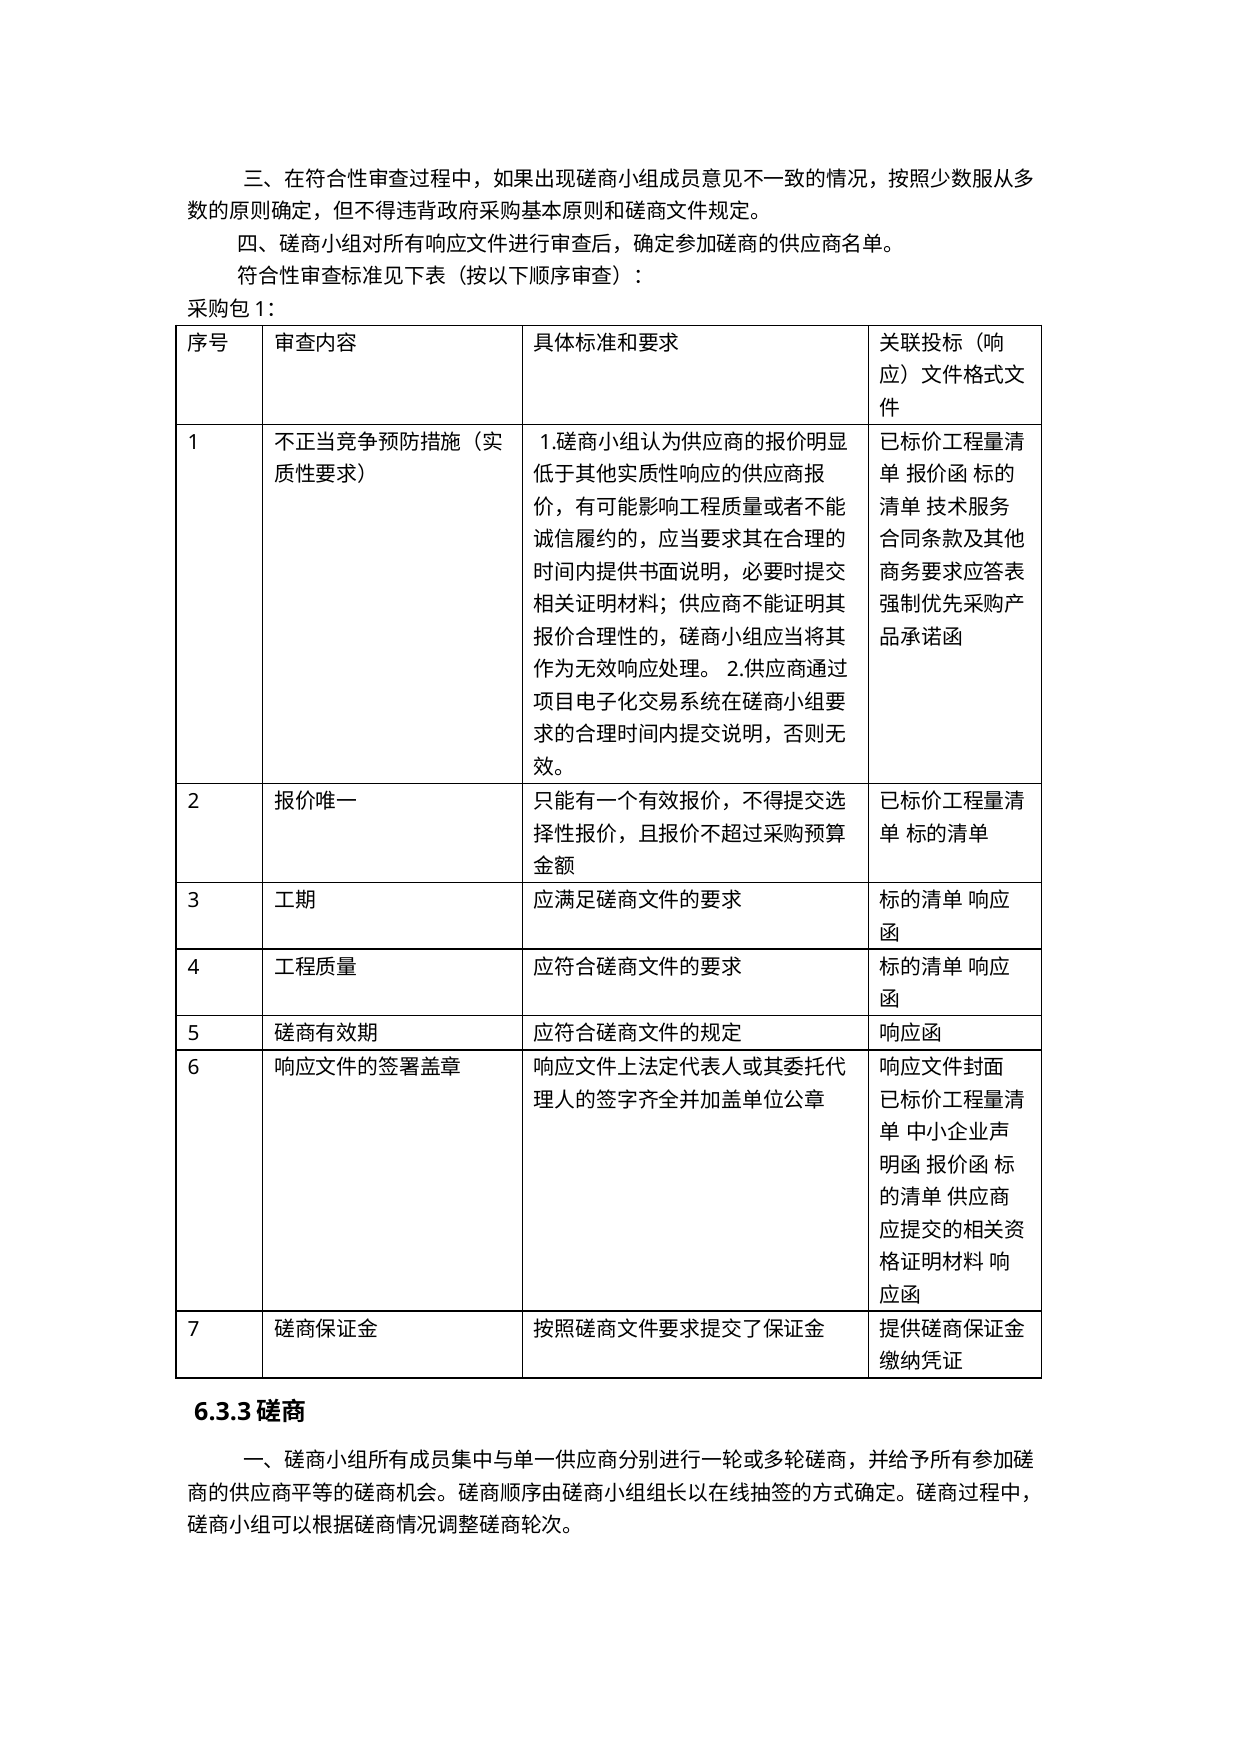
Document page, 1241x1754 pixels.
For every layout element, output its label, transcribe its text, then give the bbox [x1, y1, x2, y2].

table_cell 工期 [263, 883, 522, 948]
text 6.3.3磋商 [187, 1378, 1053, 1443]
table_cell 响应文件的签署盖章 [263, 1051, 522, 1310]
text 符合性审查标准见下表（按以下顺序审查）： [187, 259, 1053, 292]
text 三、在符合性审查过程中，如果出现磋商小组成员意见不一致的情况，按照少数服从多数的原则确定，但不得违背政府采购基本原则和磋商文件规定。 [187, 162, 1053, 227]
table_header 具体标准和要求 [523, 326, 868, 423]
table_cell 7 [177, 1312, 262, 1377]
table_cell 应符合磋商文件的规定 [523, 1016, 868, 1049]
table_cell 2 [177, 784, 262, 882]
table_cell 工程质量 [263, 950, 522, 1015]
table_cell 提供磋商保证金缴纳凭证 [869, 1312, 1041, 1377]
table_cell 4 [177, 950, 262, 1015]
table_header 序号 [177, 326, 262, 423]
table_cell 应满足磋商文件的要求 [523, 883, 868, 948]
table_cell 响应文件上法定代表人或其委托代理人的签字齐全并加盖单位公章 [523, 1051, 868, 1310]
table_cell 3 [177, 883, 262, 948]
table_cell 响应函 [869, 1016, 1041, 1049]
text 四、磋商小组对所有响应文件进行审查后，确定参加磋商的供应商名单。 [187, 227, 1053, 259]
table_cell 报价唯一 [263, 784, 522, 882]
table_cell 5 [177, 1016, 262, 1049]
table_cell 已标价工程量清单 标的清单 [869, 784, 1041, 882]
text 采购包1： [187, 292, 1053, 324]
table_cell 应符合磋商文件的要求 [523, 950, 868, 1015]
table_cell 响应文件封面 已标价工程量清单 中小企业声明函 报价函 标的清单 供应商应提交的相关资格证明材料 响应函 [869, 1051, 1041, 1310]
table_cell 按照磋商文件要求提交了保证金 [523, 1312, 868, 1377]
table_cell 只能有一个有效报价，不得提交选择性报价，且报价不超过采购预算金额 [523, 784, 868, 882]
table_cell 标的清单 响应函 [869, 950, 1041, 1015]
table_header 审查内容 [263, 326, 522, 423]
table_cell 标的清单 响应函 [869, 883, 1041, 948]
text 一、磋商小组所有成员集中与单一供应商分别进行一轮或多轮磋商，并给予所有参加磋商的供应商平等的磋商机会。磋商顺序由磋商小组组长以在线抽签的方式确定。磋商过程中，磋商小组可以根据磋商情况调整磋商轮次。 [187, 1443, 1053, 1541]
table_cell 1.磋商小组认为供应商的报价明显低于其他实质性响应的供应商报价，有可能影响工程质量或者不能诚信履约的，应当要求其在合理的时间内提供书面说明，必要时提交相关证明材料；供应商不能证明其报价合理性的，磋商小组应当将其作为无效响应处理。 2.供应商通过项目电子化交易系统在磋商小组要求的合理时间内提交说明，否则无效。 [523, 425, 868, 783]
table_header 关联投标（响应）文件格式文件 [869, 326, 1041, 423]
table_cell 1 [177, 425, 262, 783]
table_cell 已标价工程量清单 报价函 标的清单 技术服务合同条款及其他商务要求应答表 强制优先采购产品承诺函 [869, 425, 1041, 783]
table_cell 6 [177, 1051, 262, 1310]
table_cell 磋商有效期 [263, 1016, 522, 1049]
table_cell 磋商保证金 [263, 1312, 522, 1377]
table_cell 不正当竞争预防措施（实质性要求） [263, 425, 522, 783]
